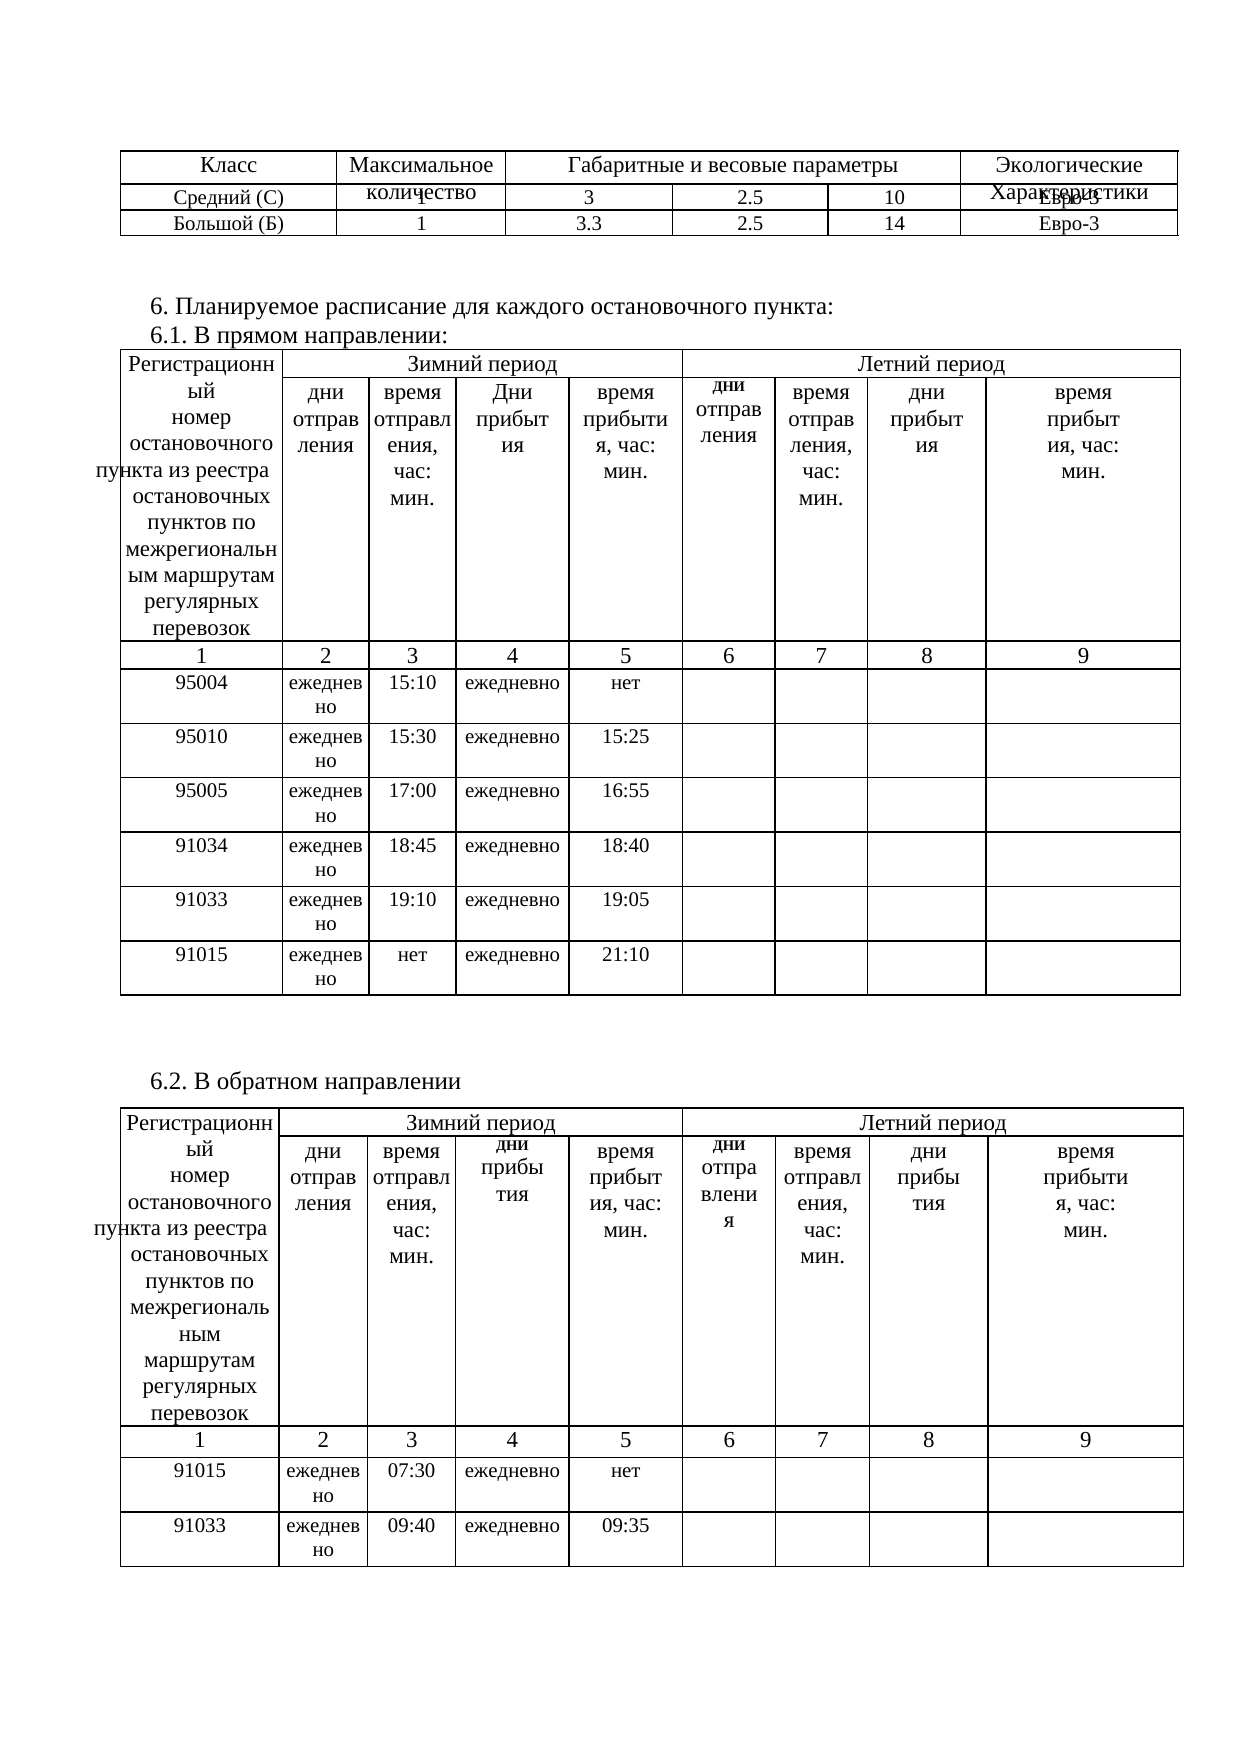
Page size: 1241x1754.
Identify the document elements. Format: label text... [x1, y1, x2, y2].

table_cell ежедневно [456, 1458, 568, 1511]
table_header Летний период [683, 350, 1180, 377]
table_cell ежедневно [283, 724, 368, 777]
table_cell 3 [506, 185, 672, 209]
table_cell ежедневно [283, 670, 368, 722]
table_cell 1 [337, 211, 505, 234]
table_cell 91034 [121, 833, 282, 886]
table_cell дни отправ ления [283, 378, 368, 640]
table_cell [987, 778, 1180, 831]
table_cell [868, 942, 985, 994]
table_cell [776, 887, 867, 940]
table_cell 14 [829, 211, 960, 234]
table_cell [987, 942, 1180, 994]
table_cell ежедневно [283, 942, 368, 994]
table_cell нет [370, 942, 455, 994]
table_cell Средний (С) [121, 185, 336, 209]
table_cell 15:30 [370, 724, 455, 777]
table_cell время прибыти я, час: мин. [989, 1137, 1183, 1425]
table_cell ежедневно [457, 778, 568, 831]
table_cell [683, 833, 774, 886]
table_cell дни прибыт ия [868, 378, 985, 640]
table_cell время прибыти я, час: мин. [570, 378, 682, 640]
table_cell [987, 833, 1180, 886]
table_cell 1 [337, 185, 505, 209]
table_header Класс [121, 152, 336, 183]
table_cell 91015 [121, 1458, 278, 1511]
table_cell [776, 942, 867, 994]
table_cell [683, 724, 774, 777]
table_cell [870, 1513, 987, 1566]
table_cell [683, 887, 774, 940]
table_cell [868, 778, 985, 831]
table_cell 95010 [121, 724, 282, 777]
table_header Максимальное количество [337, 152, 505, 183]
table_cell [776, 670, 867, 722]
table_cell [776, 778, 867, 831]
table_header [121, 1109, 278, 1425]
table_cell 3 [368, 1427, 455, 1457]
table_cell ежедневно [457, 942, 568, 994]
table_cell 19:10 [370, 887, 455, 940]
table_cell 7 [776, 1427, 869, 1457]
table_cell [776, 833, 867, 886]
table_cell [776, 1513, 869, 1566]
table_cell 91015 [121, 942, 282, 994]
table_cell ежедневно [283, 887, 368, 940]
table_cell 6 [683, 1427, 775, 1457]
table_cell ежедневно [283, 778, 368, 831]
table_cell 3 [370, 642, 455, 668]
table_cell ДНИ прибы тия [456, 1137, 568, 1425]
table_cell ежедневно [283, 833, 368, 886]
table_cell время отправл ения, час: мин. [776, 1137, 869, 1425]
table_cell [683, 778, 774, 831]
table_cell [683, 670, 774, 722]
table_cell 09:35 [570, 1513, 682, 1566]
table_cell [868, 833, 985, 886]
table_cell время отправл ения, час: мин. [370, 378, 455, 640]
table_cell 5 [570, 1427, 682, 1457]
table_cell [987, 724, 1180, 777]
table_cell 4 [457, 642, 568, 668]
table_cell Евро-3 [961, 185, 1177, 209]
table_header Регистрационный номер остановочного пункта из реестра остановочных пунктов по межрегиональным маршрутам регулярных перевозок [121, 350, 282, 640]
table_cell ежедневно [456, 1513, 568, 1566]
table_cell 8 [868, 642, 985, 668]
table_cell время отправ ления, час: мин. [776, 378, 867, 640]
table_cell [989, 1458, 1183, 1511]
table_cell ежедневно [457, 670, 568, 722]
table_cell 8 [870, 1427, 987, 1457]
table_cell 95004 [121, 670, 282, 722]
table_cell 2.5 [673, 211, 827, 234]
table_cell Евро-3 [961, 211, 1177, 234]
table_cell [989, 1513, 1183, 1566]
table_cell 09:40 [368, 1513, 455, 1566]
table_cell 3.3 [506, 211, 672, 234]
table_header Зимний период [280, 1109, 682, 1135]
table_cell 6 [683, 642, 774, 668]
text 6.2. В обратном направлении [150, 1066, 1090, 1095]
table_cell Дни прибыт ия [457, 378, 568, 640]
table_header Габаритные и весовые параметры [506, 152, 960, 183]
table_cell ДНИ отпра влени я [683, 1137, 775, 1425]
table_cell ДНИ отправ ления [683, 378, 774, 640]
table_cell [776, 1458, 869, 1511]
table_cell 95005 [121, 778, 282, 831]
table_cell дни прибы тия [870, 1137, 987, 1425]
table_cell [868, 724, 985, 777]
table_cell 4 [456, 1427, 568, 1457]
table_cell 2 [280, 1427, 367, 1457]
table_cell время прибыт ия, час: мин. [987, 378, 1180, 640]
table_cell 2.5 [673, 185, 827, 209]
table_cell ежедневно [457, 724, 568, 777]
table_cell 91033 [121, 887, 282, 940]
table_cell [868, 887, 985, 940]
table_cell [987, 887, 1180, 940]
table_cell [683, 942, 774, 994]
table_cell [868, 670, 985, 722]
table_cell 91033 [121, 1513, 278, 1566]
table_cell нет [570, 1458, 682, 1511]
table_cell 1 [121, 1427, 278, 1457]
table_cell 18:40 [570, 833, 682, 886]
table_cell 5 [570, 642, 682, 668]
table_cell 9 [987, 642, 1180, 668]
table_cell [683, 1513, 775, 1566]
table_cell время отправл ения, час: мин. [368, 1137, 455, 1425]
table_cell 18:45 [370, 833, 455, 886]
table_cell время прибыт ия, час: мин. [570, 1137, 682, 1425]
table_cell ежедневно [280, 1458, 367, 1511]
table_cell нет [570, 670, 682, 722]
table_header Зимний период [283, 350, 682, 377]
table_cell 10 [829, 185, 960, 209]
table_header Летний период [683, 1109, 1183, 1135]
table_cell 7 [776, 642, 867, 668]
text 6.1. В прямом направлении: [150, 320, 1090, 349]
table_cell ежедневно [457, 833, 568, 886]
table_cell [987, 670, 1180, 722]
table_cell 17:00 [370, 778, 455, 831]
table_cell [870, 1458, 987, 1511]
table_cell [683, 1458, 775, 1511]
table_cell 16:55 [570, 778, 682, 831]
table_cell 15:25 [570, 724, 682, 777]
table_cell 1 [121, 642, 282, 668]
table_header Экологические Характеристики [961, 152, 1177, 183]
table_cell дни отправ ления [280, 1137, 367, 1425]
table_cell ежедневно [280, 1513, 367, 1566]
table_cell 07:30 [368, 1458, 455, 1511]
table_cell 2 [283, 642, 368, 668]
table_cell ежедневно [457, 887, 568, 940]
text 6. Планируемое расписание для каждого остановочного пункта: [150, 291, 1090, 320]
table_cell 21:10 [570, 942, 682, 994]
table_cell 9 [989, 1427, 1183, 1457]
table_cell [776, 724, 867, 777]
table_cell 19:05 [570, 887, 682, 940]
table_cell Большой (Б) [121, 211, 336, 234]
table_cell 15:10 [370, 670, 455, 722]
